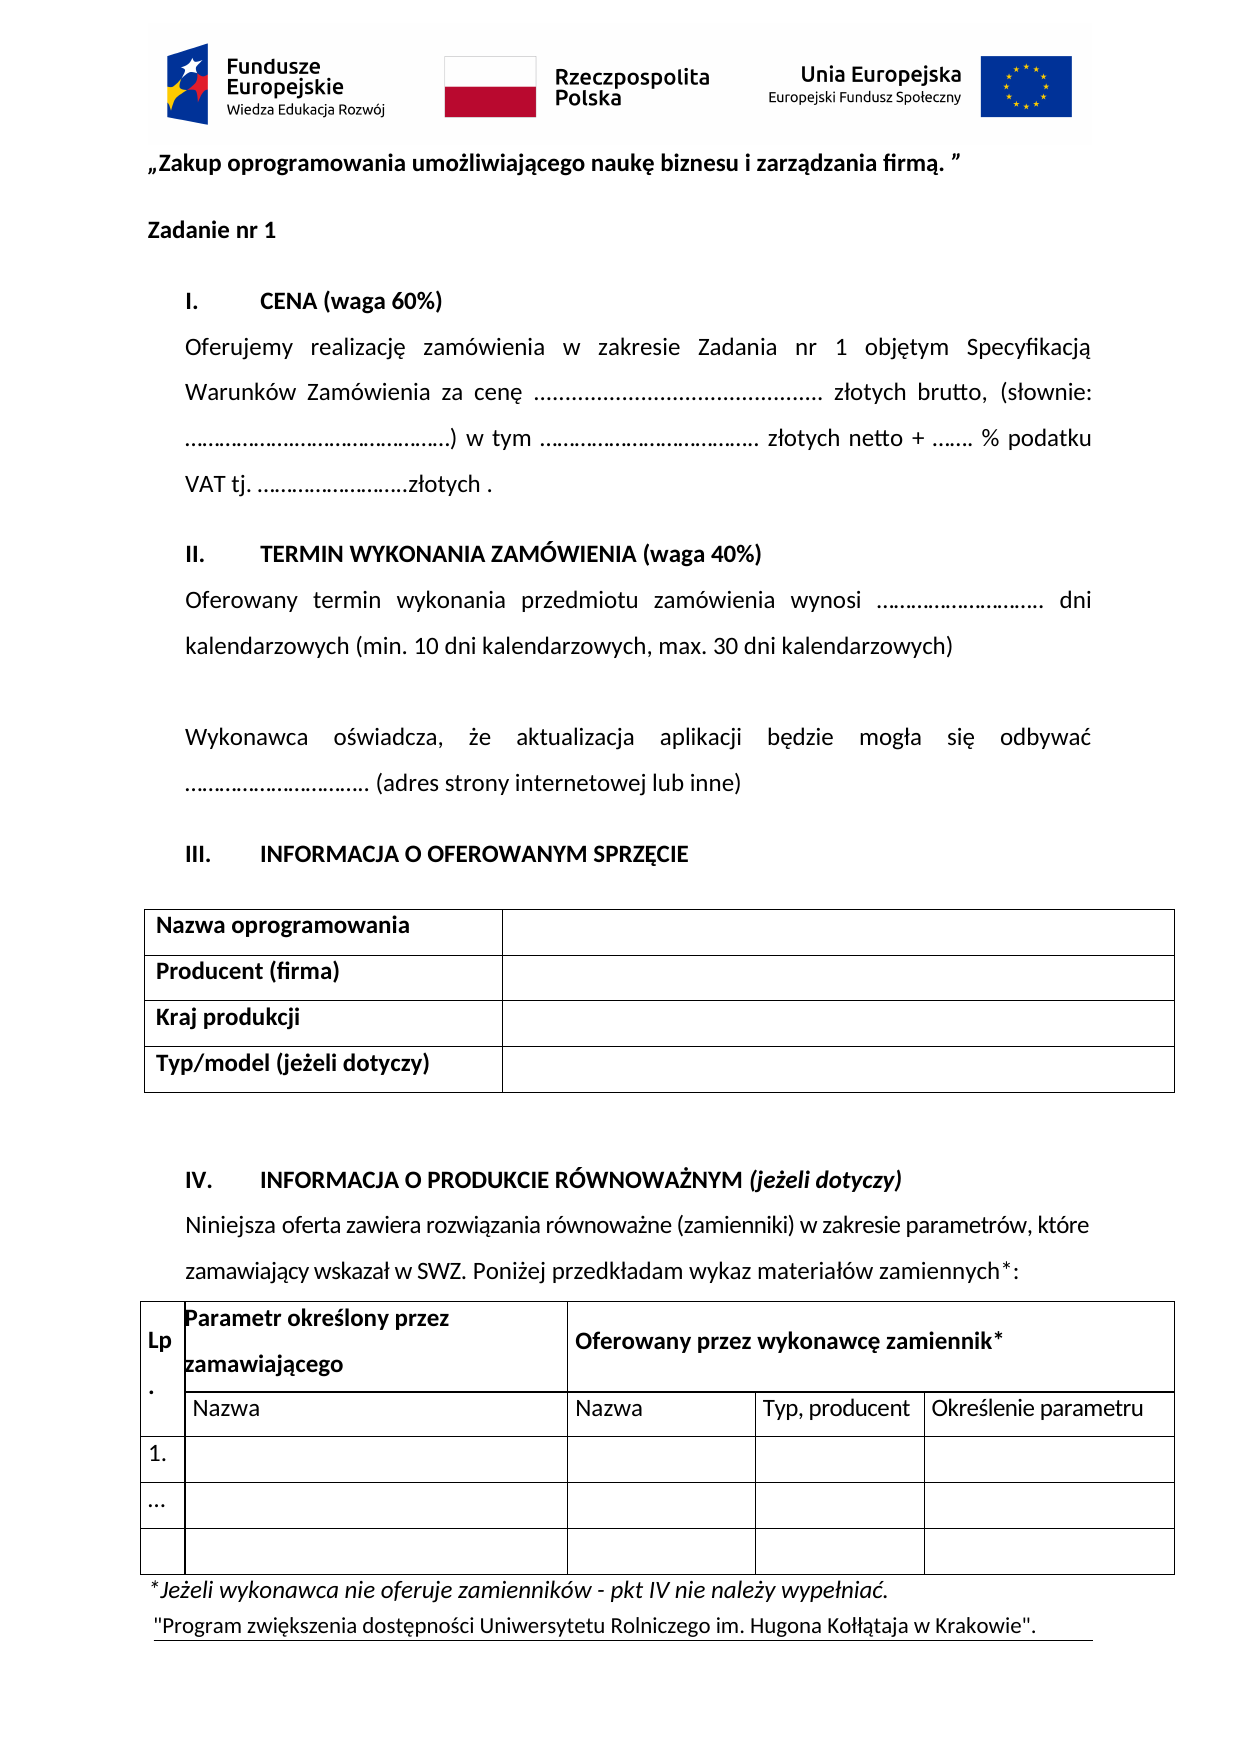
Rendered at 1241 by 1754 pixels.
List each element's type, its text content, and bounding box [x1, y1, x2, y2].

text *Jeżeli wykonawca nie oferuje zamienników - pkt IV nie należy wypełniać. [148, 1575, 1093, 1605]
table_cell [756, 1437, 924, 1482]
table_cell [503, 1047, 1174, 1092]
table_cell [186, 1483, 567, 1528]
table_header Nazwa oprogramowania [145, 910, 502, 954]
list INFORMACJA O OFEROWANYM SPRZĘCIE [185, 838, 1093, 868]
table_cell [756, 1483, 924, 1528]
table_header [503, 910, 1174, 954]
table_cell … [141, 1483, 184, 1528]
table_header Parametr określony przez zamawiającego [186, 1302, 567, 1391]
table_cell Określenie parametru [925, 1393, 1174, 1436]
list TERMIN WYKONANIA ZAMÓWIENIA (waga 40%) [185, 538, 1093, 569]
table_cell 1. [141, 1437, 184, 1482]
table_cell [925, 1483, 1174, 1528]
table_cell [141, 1529, 184, 1573]
table_cell [503, 956, 1174, 1000]
table_header Oferowany przez wykonawcę zamiennik* [568, 1302, 1174, 1391]
table_cell [925, 1437, 1174, 1482]
table_cell Nazwa [568, 1393, 755, 1436]
table_cell Nazwa [186, 1393, 567, 1436]
picture [147, 23, 1092, 145]
table_cell [756, 1529, 924, 1573]
table_cell [568, 1529, 755, 1573]
text Oferowany termin wykonania przedmiotu zamówienia wynosi ……………………….. dni kalendarzowych (min. 10 dni kalendarzowych, max. 30 dni kalendarzowych) [185, 584, 1093, 661]
text Wykonawca oświadcza, że aktualizacja aplikacji będzie mogła się odbywać ………………………….. (adres strony internetowej lub inne) [185, 721, 1093, 798]
text Oferujemy realizację zamówienia w zakresie Zadania nr 1 objętym Specyfikacją Warunków Zamówienia za cenę .............................................. złotych brutto, (słownie: ……………….………………………) w tym ……………………………….. złotych netto + ……. % podatku VAT tj. ……………………..złotych . [185, 331, 1093, 498]
text „Zakup oprogramowania umożliwiającego naukę biznesu i zarządzania firmą. ” [148, 148, 1093, 178]
table_cell Typ/model (jeżeli dotyczy) [145, 1047, 502, 1092]
table_cell [568, 1437, 755, 1482]
list INFORMACJA O PRODUKCIE RÓWNOWAŻNYM (jeżeli dotyczy) [185, 1164, 1093, 1194]
table_cell [925, 1529, 1174, 1573]
table_cell [503, 1001, 1174, 1046]
table_header Lp. [141, 1302, 184, 1436]
table_cell Producent (firma) [145, 956, 502, 1000]
list CENA (waga 60%) [185, 285, 1093, 315]
table_cell [186, 1437, 567, 1482]
subtitle Zadanie nr 1 [148, 214, 1093, 245]
table_cell Typ, producent [756, 1393, 924, 1436]
table_cell Kraj produkcji [145, 1001, 502, 1046]
text Niniejsza oferta zawiera rozwiązania równoważne (zamienniki) w zakresie parametrów, które zamawiający wskazał w SWZ. Poniżej przedkładam wykaz materiałów zamiennych*: [185, 1209, 1093, 1286]
table_cell [568, 1483, 755, 1528]
table_cell [186, 1529, 567, 1573]
